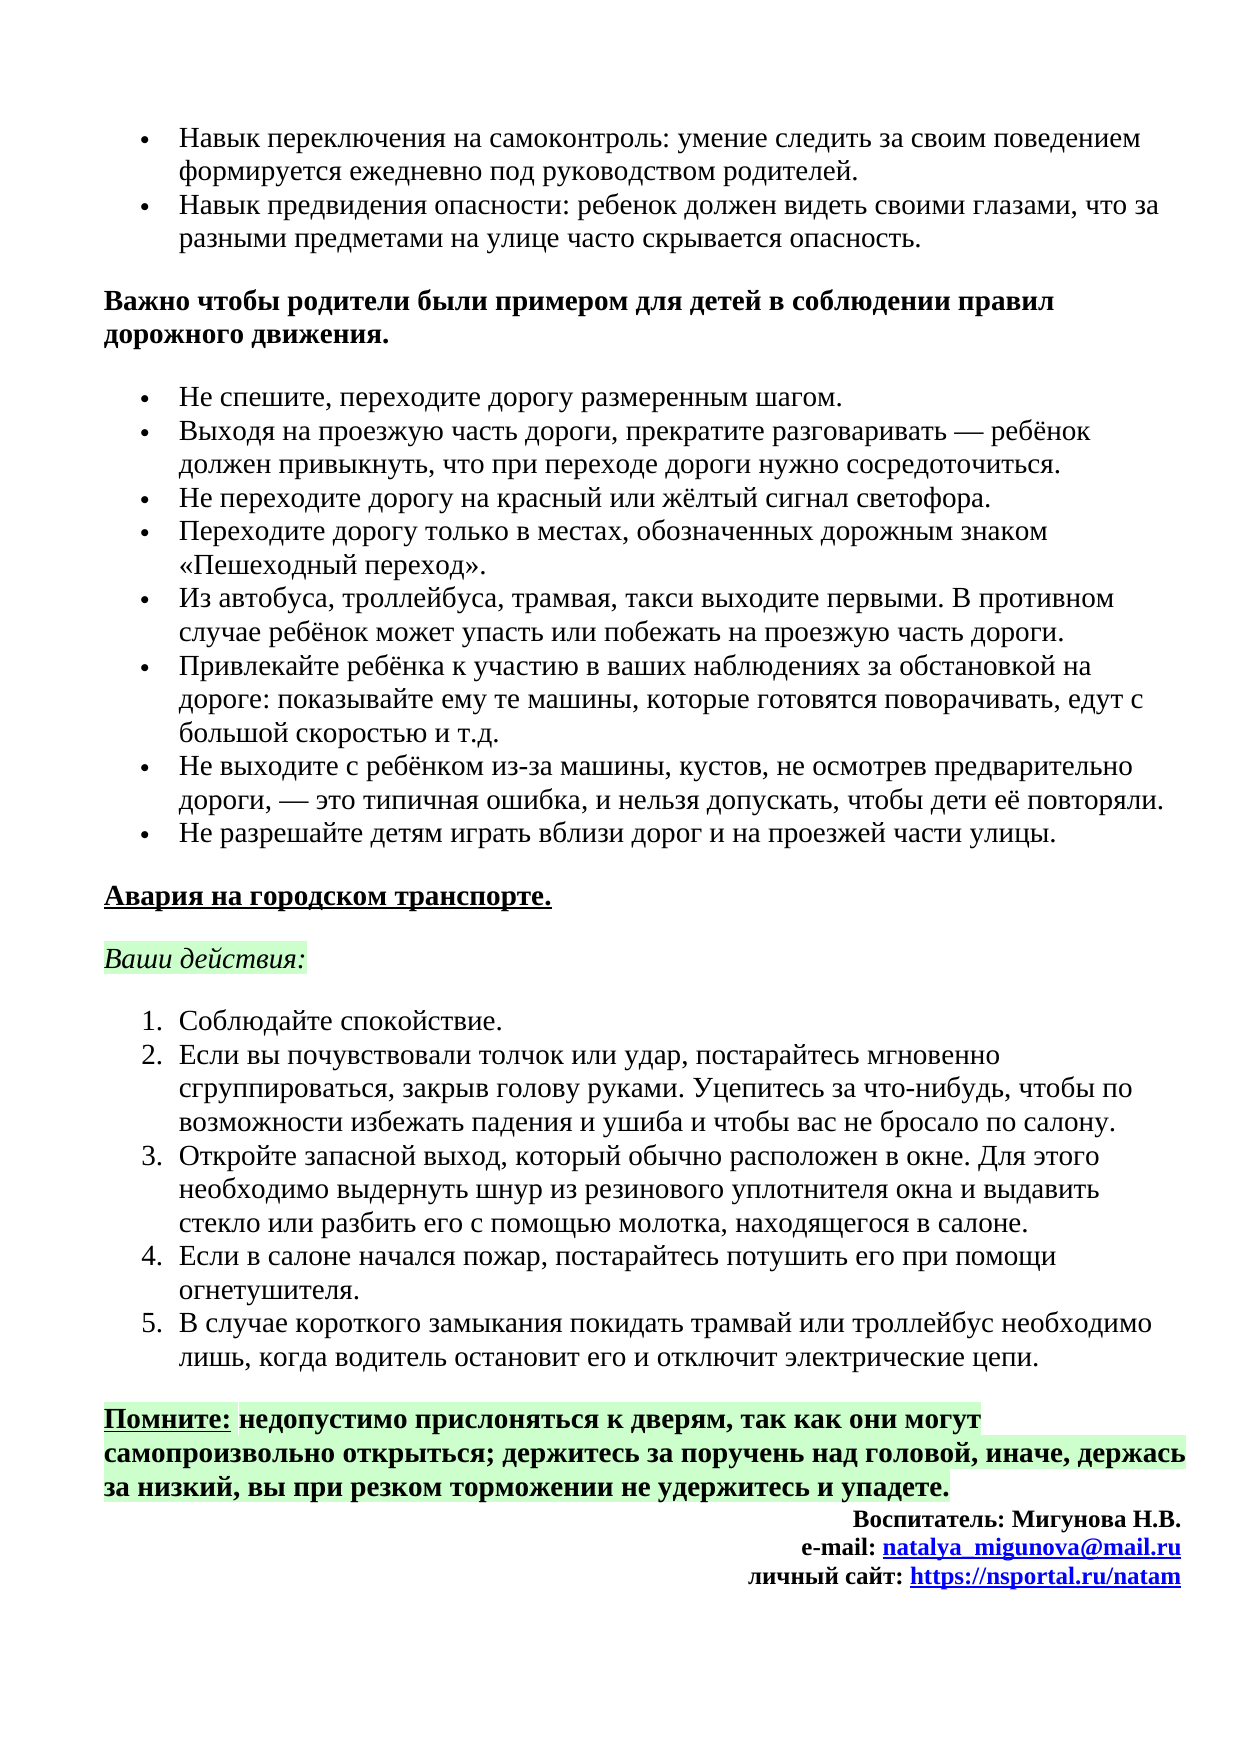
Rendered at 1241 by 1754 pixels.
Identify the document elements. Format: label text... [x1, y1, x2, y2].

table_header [102, 118, 1189, 1504]
text e-mail: natalya_migunova@mail.ru [103, 1532, 1181, 1561]
text личный сайт: https://nsportal.ru/natam [103, 1561, 1181, 1590]
text Воспитатель: Мигунова Н.В. [103, 1504, 1181, 1532]
